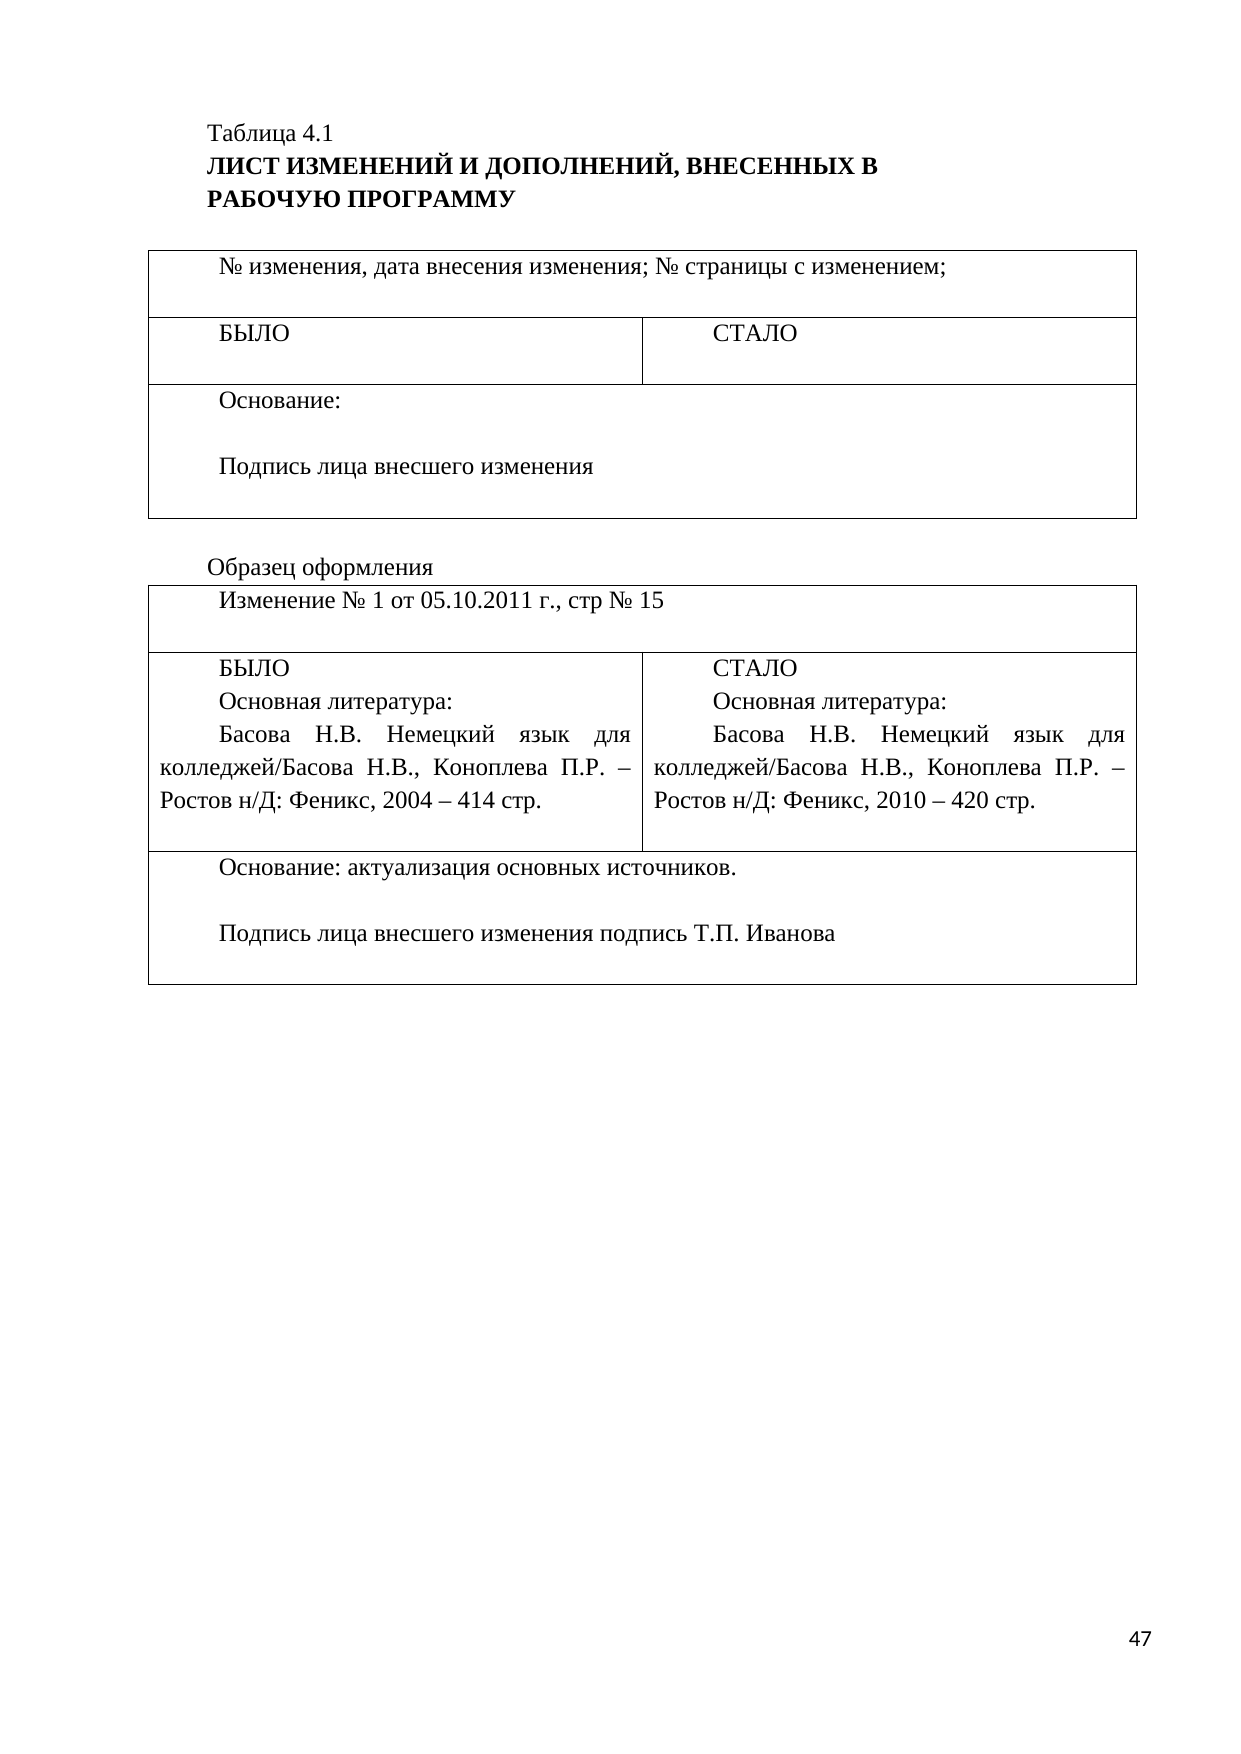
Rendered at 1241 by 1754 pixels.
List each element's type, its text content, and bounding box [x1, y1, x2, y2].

text Образец оформления [148, 552, 1152, 580]
table_cell СТАЛО [643, 318, 1136, 384]
table_header № изменения, дата внесения изменения; № страницы с изменением; [149, 251, 1136, 317]
table_cell Основание: актуализация основных источников. Подпись лица внесшего изменения подпись Т.П. Иванова [149, 852, 1136, 984]
table_cell СТАЛО Основная литература: Басова Н.В. Немецкий язык для колледжей/Басова Н.В., Коноплева П.Р. – Ростов н/Д: Феникс, 2010 – 420 стр. [643, 653, 1136, 851]
text ЛИСТ ИЗМЕНЕНИЙ И ДОПОЛНЕНИЙ, ВНЕСЕННЫХ В [148, 151, 1152, 180]
table_header Изменение № 1 от 05.10.2011 г., стр № 15 [149, 586, 1136, 652]
text Таблица 4.1 [148, 118, 1152, 147]
table_cell БЫЛО [149, 318, 642, 384]
table_cell Основание: Подпись лица внесшего изменения [149, 385, 1136, 517]
table_cell БЫЛО Основная литература: Басова Н.В. Немецкий язык для колледжей/Басова Н.В., Коноплева П.Р. – Ростов н/Д: Феникс, 2004 – 414 стр. [149, 653, 642, 851]
text РАБОЧУЮ ПРОГРАММУ [148, 184, 1152, 213]
